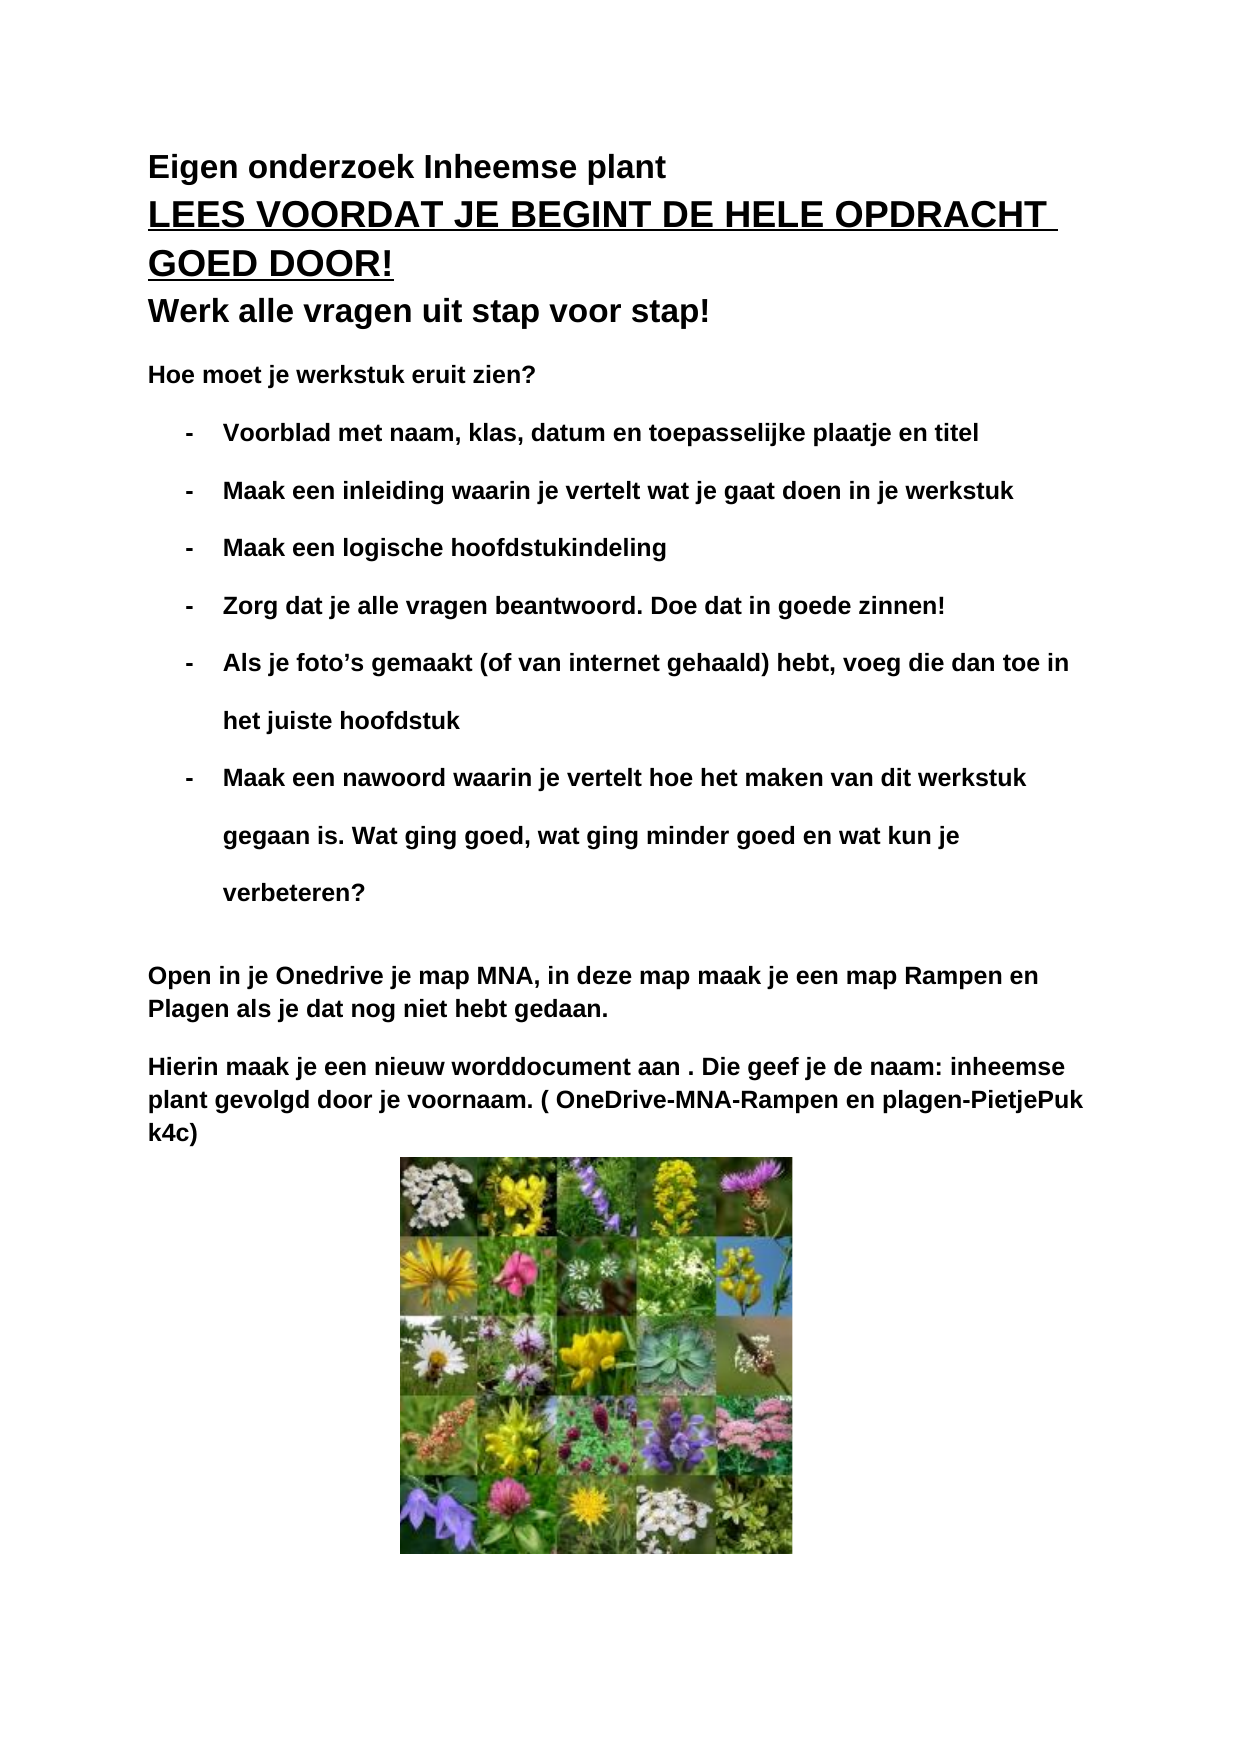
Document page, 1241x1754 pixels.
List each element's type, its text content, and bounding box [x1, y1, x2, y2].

picture [398, 1157, 793, 1552]
text Open in je Onedrive je map MNA, in deze map maak je een map Rampen en Plagen als je dat nog niet hebt gedaan. [148, 961, 1093, 1022]
list Voorblad met naam, klas, datum en toepasselijke plaatje en titel [185, 418, 1093, 447]
text Hierin maak je een nieuw worddocument aan . Die geef je de naam: inheemse plant gevolgd door je voornaam. ( OneDrive-MNA-Rampen en plagen-PietjePuk k4c) [148, 1052, 1093, 1146]
text Werk alle vragen uit stap voor stap! [148, 291, 1093, 329]
list Zorg dat je alle vragen beantwoord. Doe dat in goede zinnen! [185, 591, 1093, 619]
text Hoe moet je werkstuk eruit zien? [148, 360, 1093, 389]
list Maak een logische hoofdstukindeling [185, 533, 1093, 562]
text LEES VOORDAT JE BEGINT DE HELE OPDRACHT GOED DOOR! [148, 192, 1093, 284]
list Maak een inleiding waarin je vertelt wat je gaat doen in je werkstuk [185, 476, 1093, 504]
list Als je foto’s gemaakt (of van internet gehaald) hebt, voeg die dan toe in het juiste hoofdstuk [185, 648, 1093, 734]
text Eigen onderzoek Inheemse plant [148, 148, 1093, 186]
list Maak een nawoord waarin je vertelt hoe het maken van dit werkstuk gegaan is. Wat ging goed, wat ging minder goed en wat kun je verbeteren? [185, 763, 1093, 907]
